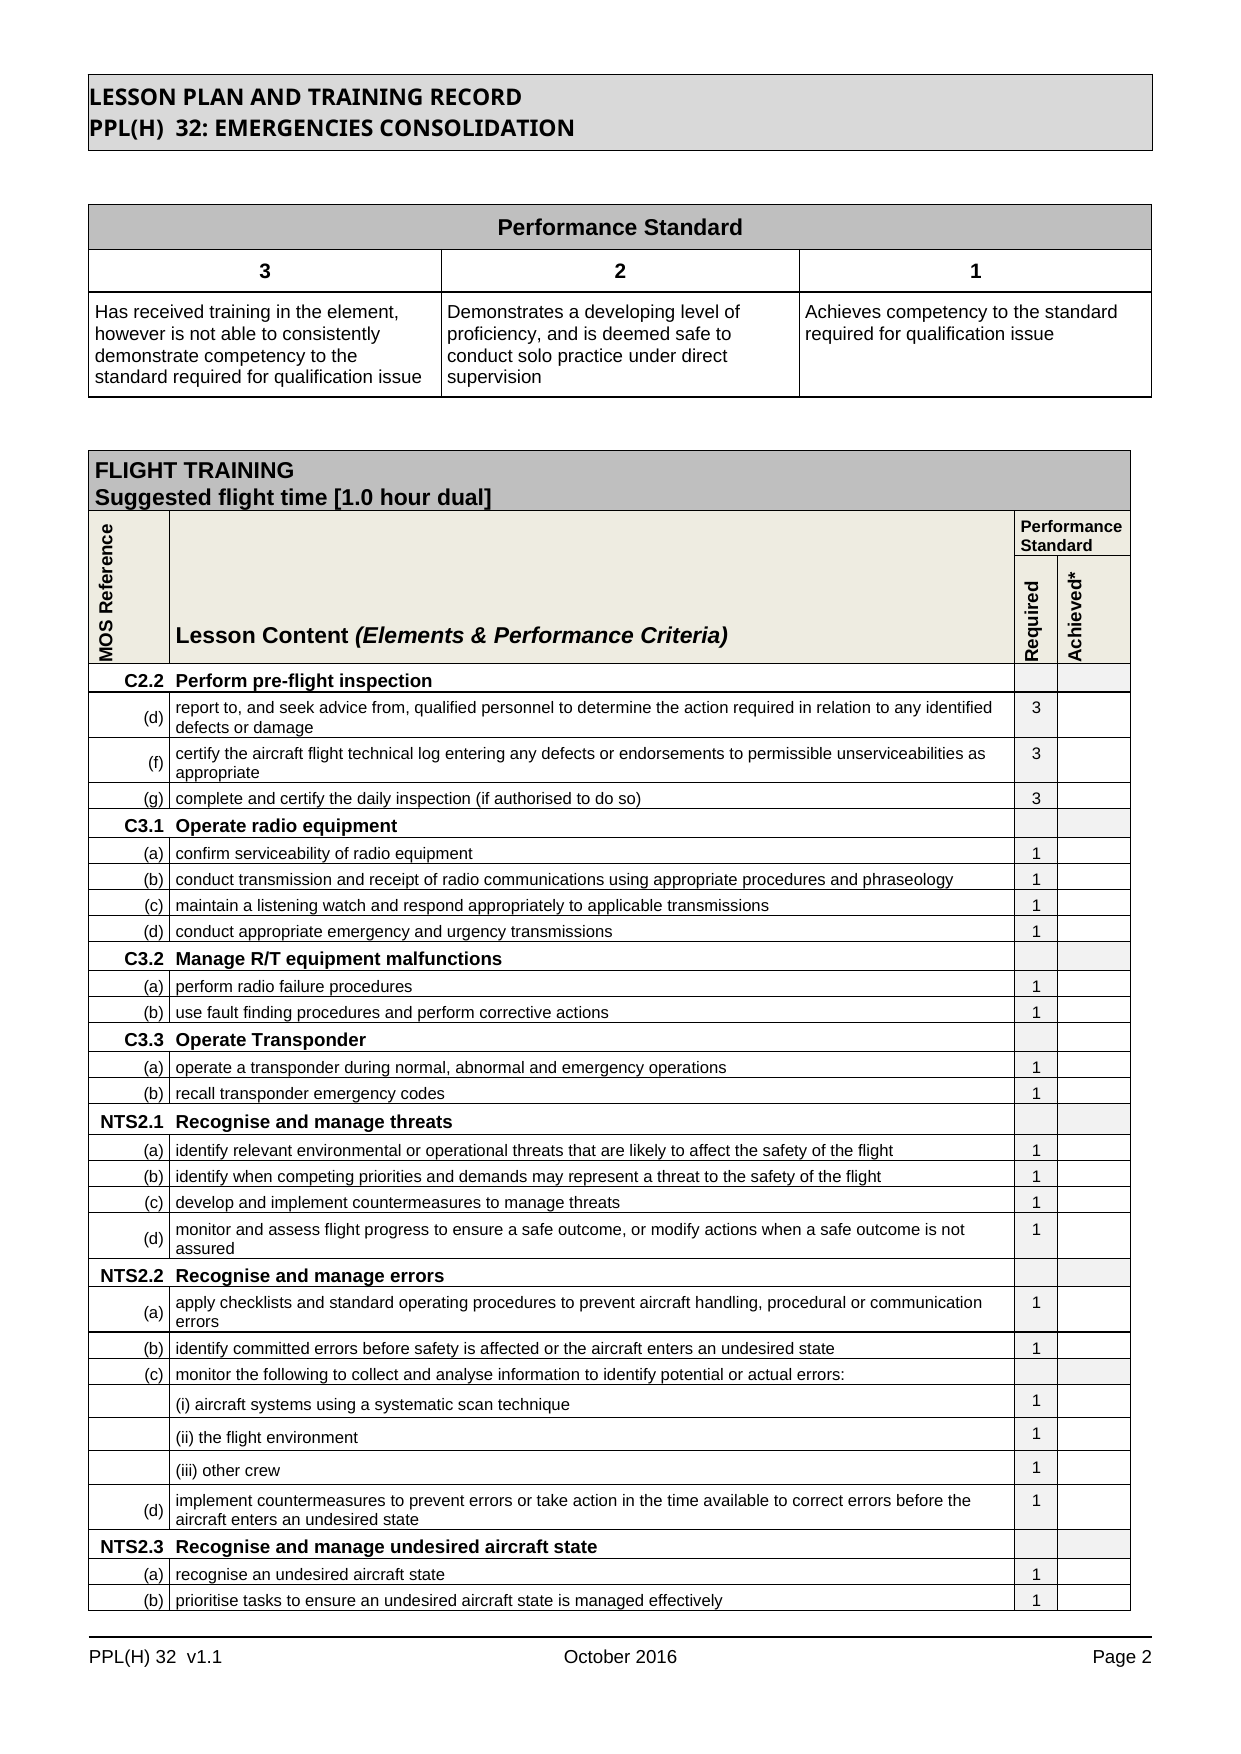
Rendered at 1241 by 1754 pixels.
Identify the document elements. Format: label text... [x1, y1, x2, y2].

table_cell (d) [89, 1485, 169, 1529]
table_cell 3 [89, 250, 441, 291]
table_cell Recognise and manage errors [170, 1259, 1014, 1286]
table_cell [89, 1418, 169, 1450]
table_cell (c) [89, 1187, 169, 1212]
table_cell confirm serviceability of radio equipment [170, 838, 1014, 863]
table_cell [1058, 1187, 1130, 1212]
table_cell (f) [89, 738, 169, 782]
table_cell [1058, 1333, 1130, 1358]
table_cell Achieved* [1058, 556, 1130, 663]
table_cell 1 [1015, 1161, 1057, 1186]
table_cell [1058, 838, 1130, 863]
table_cell (b) [89, 1161, 169, 1186]
table_cell Operate Transponder [170, 1023, 1014, 1051]
table_cell [1058, 942, 1130, 970]
table_cell 3 [1015, 783, 1057, 808]
table_cell [1058, 1052, 1130, 1077]
table_cell (ii) the flight environment [170, 1418, 1014, 1450]
table_cell [1015, 664, 1057, 691]
table_cell 1 [1015, 1385, 1057, 1417]
table_cell [89, 1451, 169, 1484]
table_cell [1015, 809, 1057, 837]
table_cell [1015, 1530, 1057, 1558]
table_cell maintain a listening watch and respond appropriately to applicable transmissions [170, 890, 1014, 915]
table_cell C3.1 [89, 809, 169, 837]
table_cell 1 [1015, 838, 1057, 863]
table_cell implement countermeasures to prevent errors or take action in the time available to correct errors before the aircraft enters an undesired state [170, 1485, 1014, 1529]
table_cell (a) [89, 1135, 169, 1160]
table_cell [1058, 971, 1130, 996]
table_cell NTS2.3 [89, 1530, 169, 1558]
table_cell 1 [1015, 1585, 1057, 1610]
table_cell C3.2 [89, 942, 169, 970]
table_cell monitor the following to collect and analyse information to identify potential or actual errors: [170, 1359, 1014, 1384]
table_cell 1 [1015, 1187, 1057, 1212]
table_cell Operate radio equipment [170, 809, 1014, 837]
table_cell NTS2.1 [89, 1104, 169, 1134]
table_cell (b) [89, 864, 169, 889]
table_cell [1058, 809, 1130, 837]
table_cell [1015, 942, 1057, 970]
table_cell Has received training in the element, however is not able to consistently demonstrate competency to the standard required for qualification issue [89, 293, 441, 396]
table_cell (c) [89, 890, 169, 915]
table_cell (b) [89, 997, 169, 1022]
table_cell 1 [1015, 890, 1057, 915]
table_cell 1 [1015, 971, 1057, 996]
table_cell [1058, 1023, 1130, 1051]
table_cell [1015, 1259, 1057, 1286]
table_cell [1058, 1585, 1130, 1610]
table_cell (d) [89, 1213, 169, 1258]
table_cell C2.2 [89, 664, 169, 691]
table_cell [89, 1385, 169, 1417]
table_cell [1058, 1530, 1130, 1558]
table_cell [1058, 1418, 1130, 1450]
table_cell (b) [89, 1585, 169, 1610]
table_cell 1 [1015, 1559, 1057, 1584]
table_cell (b) [89, 1333, 169, 1358]
table_cell identify committed errors before safety is affected or the aircraft enters an undesired state [170, 1333, 1014, 1358]
table_cell [1058, 864, 1130, 889]
table_cell MOS Reference [89, 511, 169, 663]
table_cell 1 [1015, 1052, 1057, 1077]
table_cell report to, and seek advice from, qualified personnel to determine the action required in relation to any identified defects or damage [170, 693, 1014, 737]
table_cell Achieves competency to the standard required for qualification issue [800, 293, 1151, 396]
table_cell NTS2.2 [89, 1259, 169, 1286]
table_cell [1058, 1485, 1130, 1529]
table_cell [1058, 1287, 1130, 1331]
table_cell apply checklists and standard operating procedures to prevent aircraft handling, procedural or communication errors [170, 1287, 1014, 1331]
table_cell Performance Standard [1015, 511, 1130, 555]
table_cell [1058, 1078, 1130, 1103]
table_cell [1058, 783, 1130, 808]
table_header FLIGHT TRAINING Suggested flight time [1.0 hour dual] [89, 451, 1130, 510]
table_cell [1015, 1359, 1057, 1384]
table_cell [1058, 738, 1130, 782]
table_cell [1058, 1359, 1130, 1384]
table_cell 1 [1015, 1213, 1057, 1258]
table_cell use fault finding procedures and perform corrective actions [170, 997, 1014, 1022]
table_cell 1 [1015, 1451, 1057, 1484]
table_cell [1058, 1161, 1130, 1186]
table_cell [1058, 997, 1130, 1022]
table_cell 1 [1015, 1333, 1057, 1358]
table_cell (d) [89, 916, 169, 941]
table_cell [1058, 1385, 1130, 1417]
table_cell recall transponder emergency codes [170, 1078, 1014, 1103]
table_cell (d) [89, 693, 169, 737]
table_cell 1 [1015, 997, 1057, 1022]
table_cell prioritise tasks to ensure an undesired aircraft state is managed effectively [170, 1585, 1014, 1610]
table_cell 1 [1015, 864, 1057, 889]
table_cell 3 [1015, 693, 1057, 737]
table_cell [1058, 1135, 1130, 1160]
table_cell (iii) other crew [170, 1451, 1014, 1484]
table_cell identify relevant environmental or operational threats that are likely to affect the safety of the flight [170, 1135, 1014, 1160]
table_cell 1 [1015, 1485, 1057, 1529]
table_cell (a) [89, 1559, 169, 1584]
table_cell (g) [89, 783, 169, 808]
table_cell perform radio failure procedures [170, 971, 1014, 996]
table_cell 1 [1015, 916, 1057, 941]
table_cell Manage R/T equipment malfunctions [170, 942, 1014, 970]
table_cell Required [1015, 556, 1057, 663]
table_cell identify when competing priorities and demands may represent a threat to the safety of the flight [170, 1161, 1014, 1186]
table_cell conduct transmission and receipt of radio communications using appropriate procedures and phraseology [170, 864, 1014, 889]
table_cell certify the aircraft flight technical log entering any defects or endorsements to permissible unserviceabilities as appropriate [170, 738, 1014, 782]
table_cell Perform pre-flight inspection [170, 664, 1014, 691]
table_cell Demonstrates a developing level of proficiency, and is deemed safe to conduct solo practice under direct supervision [442, 293, 799, 396]
table_cell (b) [89, 1078, 169, 1103]
table_cell [1058, 890, 1130, 915]
table_cell operate a transponder during normal, abnormal and emergency operations [170, 1052, 1014, 1077]
table_cell [1058, 1259, 1130, 1286]
table_cell [1015, 1023, 1057, 1051]
table_cell monitor and assess flight progress to ensure a safe outcome, or modify actions when a safe outcome is not assured [170, 1213, 1014, 1258]
table_cell 1 [1015, 1078, 1057, 1103]
table_cell 3 [1015, 738, 1057, 782]
table_cell [1058, 664, 1130, 691]
table_cell (i) aircraft systems using a systematic scan technique [170, 1385, 1014, 1417]
table_cell 1 [1015, 1418, 1057, 1450]
table_cell 1 [1015, 1287, 1057, 1331]
table_cell 2 [442, 250, 799, 291]
table_cell recognise an undesired aircraft state [170, 1559, 1014, 1584]
table_header Performance Standard [89, 205, 1151, 249]
table_cell [1058, 1213, 1130, 1258]
table_cell complete and certify the daily inspection (if authorised to do so) [170, 783, 1014, 808]
table_cell Lesson Content (Elements & Performance Criteria) [170, 511, 1014, 663]
table_cell Recognise and manage undesired aircraft state [170, 1530, 1014, 1558]
table_cell (a) [89, 1052, 169, 1077]
table_cell C3.3 [89, 1023, 169, 1051]
table_cell [1015, 1104, 1057, 1134]
table_cell [1058, 1104, 1130, 1134]
table_cell develop and implement countermeasures to manage threats [170, 1187, 1014, 1212]
table_cell [1058, 916, 1130, 941]
table_cell [1058, 693, 1130, 737]
table_cell [1058, 1451, 1130, 1484]
table_cell 1 [1015, 1135, 1057, 1160]
table_cell (a) [89, 1287, 169, 1331]
table_cell conduct appropriate emergency and urgency transmissions [170, 916, 1014, 941]
table_cell (a) [89, 971, 169, 996]
table_cell 1 [800, 250, 1151, 291]
table_cell [1058, 1559, 1130, 1584]
table_cell (a) [89, 838, 169, 863]
table_cell (c) [89, 1359, 169, 1384]
table_cell Recognise and manage threats [170, 1104, 1014, 1134]
